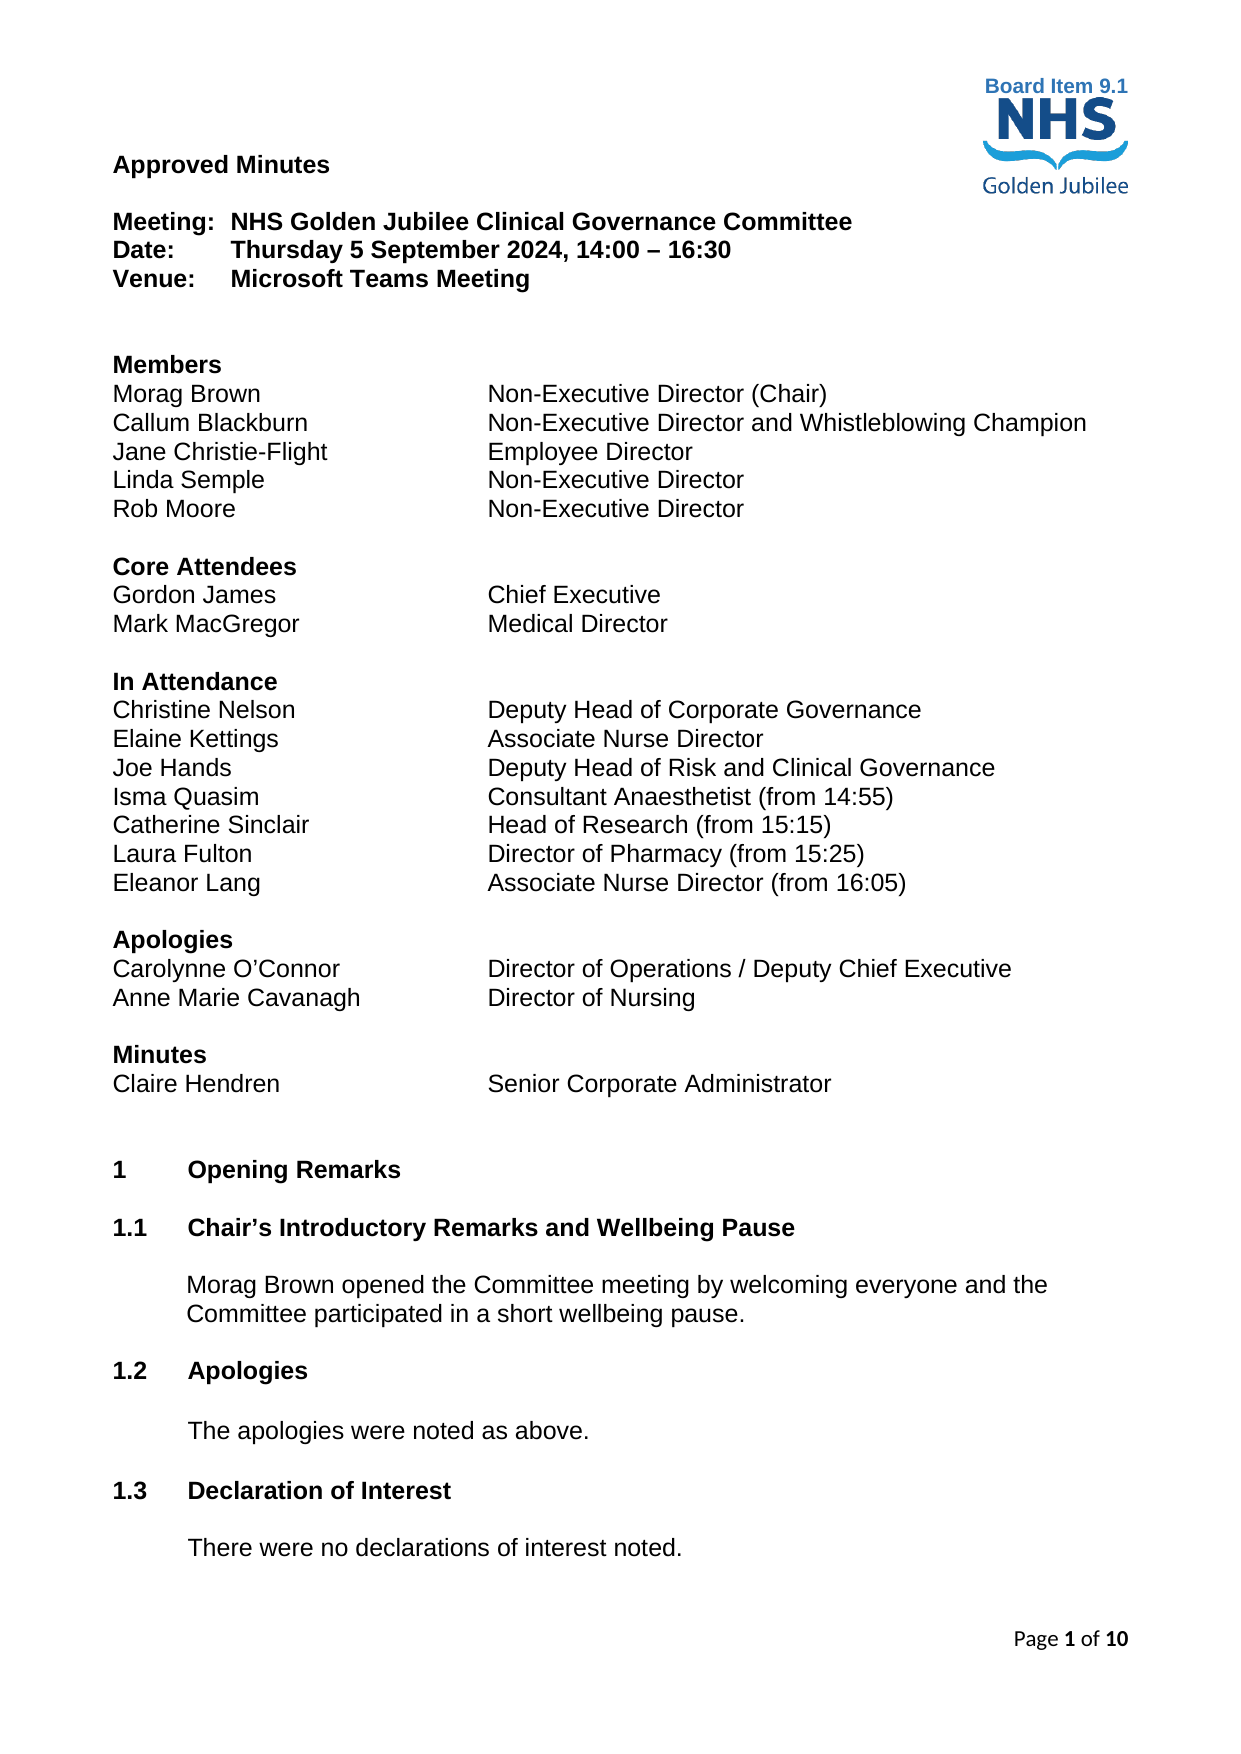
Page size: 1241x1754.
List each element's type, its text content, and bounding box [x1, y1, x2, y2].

text Gordon James Chief Executive [112, 581, 1128, 609]
text Jane Christie-Flight Employee Director [112, 437, 1128, 466]
text Meeting: NHS Golden Jubilee Clinical Governance Committee [112, 207, 1128, 236]
text Isma Quasim Consultant Anaesthetist (from 14:55) [112, 782, 1128, 811]
text Members [112, 351, 1128, 379]
text Morag Brown Non-Executive Director (Chair) [112, 379, 1128, 408]
text There were no declarations of interest noted. [187, 1533, 1128, 1562]
text Date: Thursday 5 September 2024, 14:00 – 16:30 [112, 236, 1128, 264]
text Eleanor Lang Associate Nurse Director (from 16:05) [112, 868, 1128, 897]
text Core Attendees [112, 552, 1128, 581]
list Chair’s Introductory Remarks and Wellbeing Pause [112, 1213, 1128, 1242]
text Catherine Sinclair Head of Research (from 15:15) [112, 811, 1128, 839]
text Mark MacGregor Medical Director [112, 609, 1128, 638]
text Christine Nelson Deputy Head of Corporate Governance [112, 696, 1128, 724]
text Elaine Kettings Associate Nurse Director [112, 724, 1128, 753]
text Approved Minutes [112, 150, 982, 179]
text Joe Hands Deputy Head of Risk and Clinical Governance [112, 753, 1128, 782]
text Callum Blackburn Non-Executive Director and Whistleblowing Champion [112, 408, 1128, 437]
text Apologies [112, 926, 1128, 954]
text Venue: Microsoft Teams Meeting [112, 264, 1128, 293]
list Apologies [112, 1356, 1128, 1385]
list Declaration of Interest [112, 1476, 1128, 1504]
text Rob Moore Non-Executive Director [112, 494, 1128, 523]
text 1 Opening Remarks [112, 1156, 1128, 1184]
text Claire Hendren Senior Corporate Administrator [112, 1069, 1128, 1098]
text The apologies were noted as above. [112, 1416, 1128, 1444]
text Anne Marie Cavanagh Director of Nursing [112, 983, 1128, 1012]
picture [982, 97, 1128, 199]
text In Attendance [112, 667, 1128, 696]
text Minutes [112, 1041, 1128, 1069]
text Carolynne O’Connor Director of Operations / Deputy Chief Executive [112, 954, 1128, 983]
text Laura Fulton Director of Pharmacy (from 15:25) [112, 839, 1128, 868]
text Morag Brown opened the Committee meeting by welcoming everyone and the Committee participated in a short wellbeing pause. [186, 1271, 1128, 1328]
text Linda Semple Non-Executive Director [112, 466, 1128, 494]
